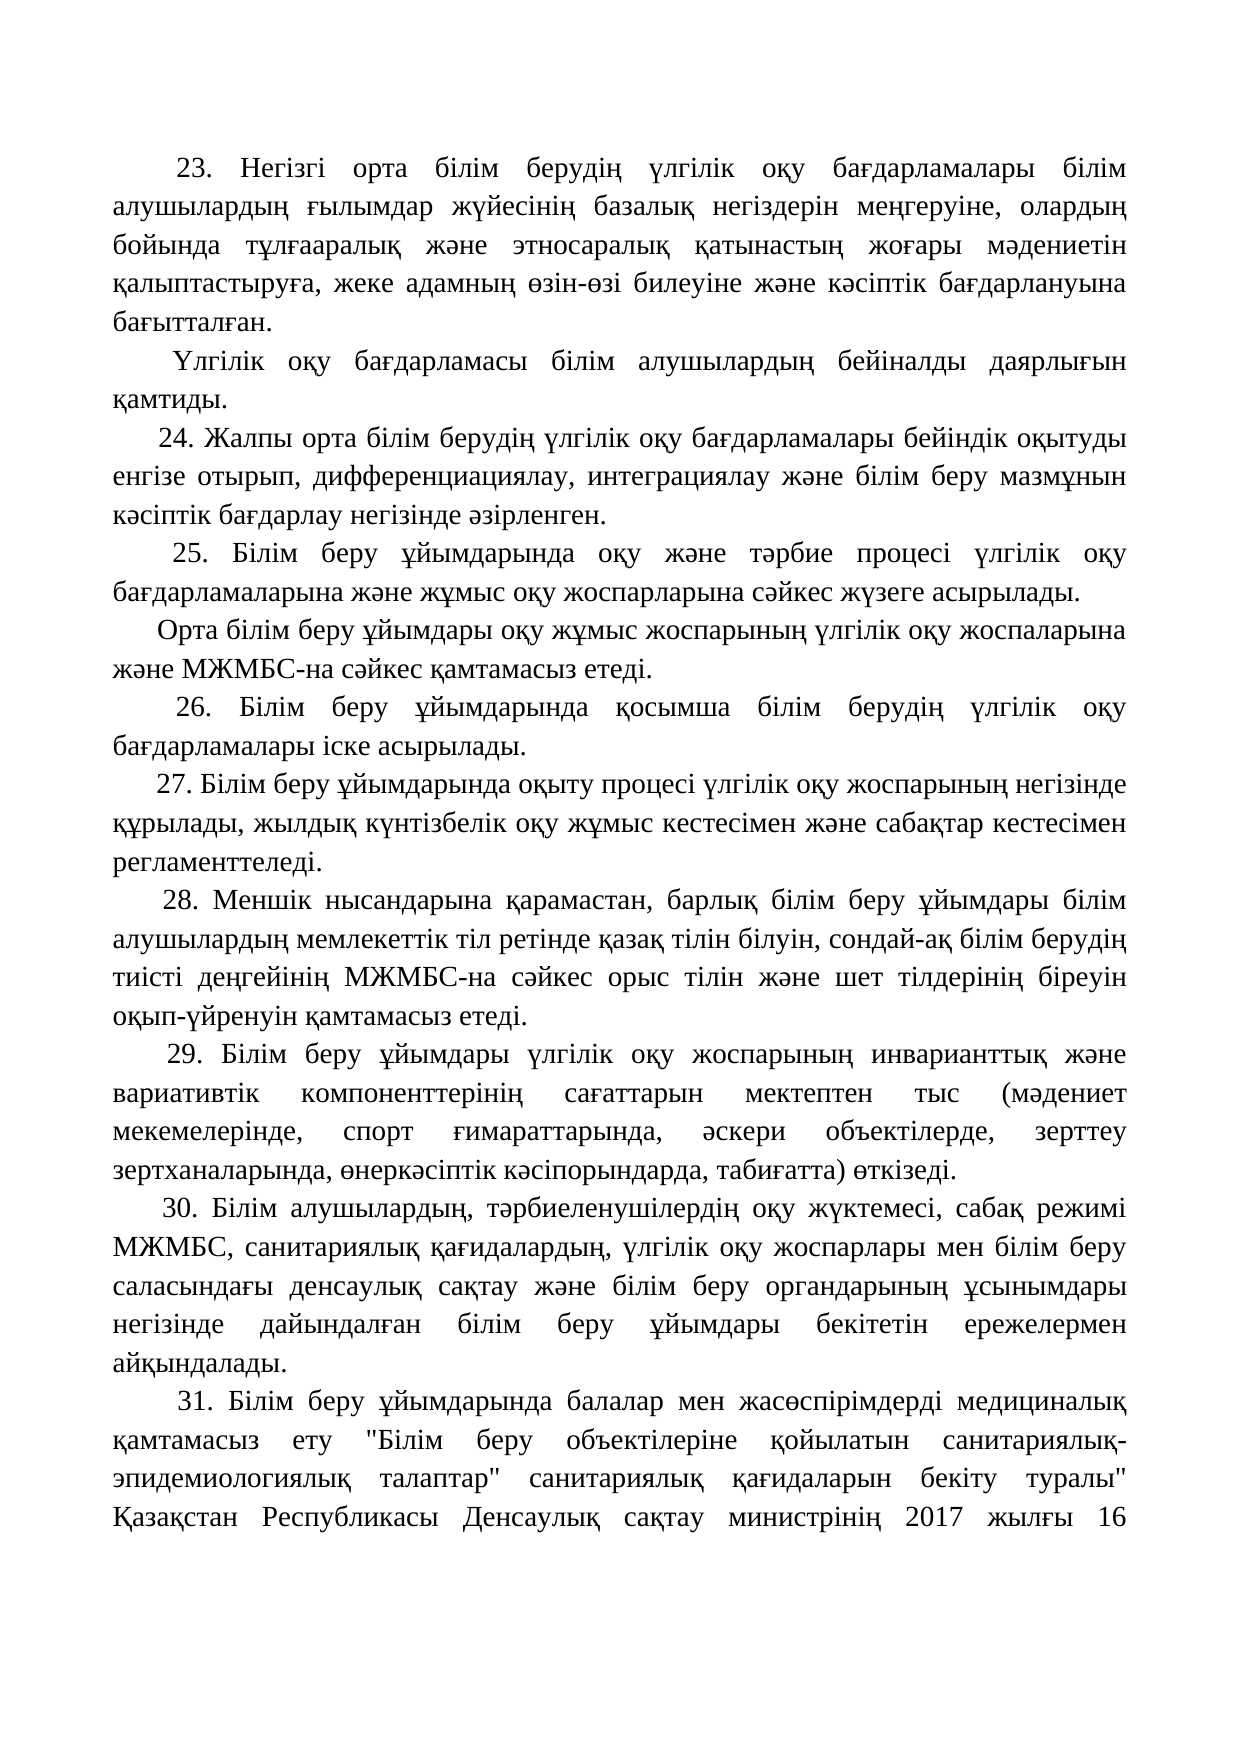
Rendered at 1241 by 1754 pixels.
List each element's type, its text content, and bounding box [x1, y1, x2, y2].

text 28. Меншік нысандарына қарамастан, барлық білім беру ұйымдары білім алушылардың мемлекеттік тіл ретінде қазақ тілін білуін, сондай-ақ білім берудің тиісті деңгейінің МЖМБС-на сәйкес орыс тілін және шет тілдерінің біреуін оқып-үйренуін қамтамасыз етеді. [112, 882, 1128, 1031]
text Үлгілік оқу бағдарламасы білім алушылардың бейіналды даярлығын қамтиды. [112, 343, 1128, 415]
text 30. Білім алушылардың, тәрбиеленушілердің оқу жүктемесі, сабақ режимі МЖМБС, санитариялық қағидалардың, үлгілік оқу жоспарлары мен білім беру саласындағы денсаулық сақтау және білім беру органдарының ұсынымдары негізінде дайындалған білім беру ұйымдары бекітетін ережелермен айқындалады. [112, 1191, 1128, 1378]
text 25. Білім беру ұйымдарында оқу және тәрбие процесі үлгілік оқу бағдарламаларына және жұмыс оқу жоспарларына сәйкес жүзеге асырылады. [112, 535, 1128, 607]
text Орта білім беру ұйымдары оқу жұмыс жоспарының үлгілік оқу жоспаларына және МЖМБС-на сәйкес қамтамасыз етеді. [112, 612, 1128, 684]
text 24. Жалпы орта білім берудің үлгілік оқу бағдарламалары бейіндік оқытуды енгізе отырып, дифференциациялау, интеграциялау және білім беру мазмұнын кәсіптік бағдарлау негізінде әзірленген. [112, 420, 1128, 530]
text 23. Негізгі орта білім берудің үлгілік оқу бағдарламалары білім алушылардың ғылымдар жүйесінің базалық негіздерін меңгеруіне, олардың бойында тұлғааралық және этносаралық қатынастың жоғары мәдениетін қалыптастыруға, жеке адамның өзін-өзі билеуіне және кәсіптік бағдарлануына бағытталған. [112, 150, 1128, 338]
text 29. Білім беру ұйымдары үлгілік оқу жоспарының инварианттық және вариативтік компоненттерінің сағаттарын мектептен тыс (мәдениет мекемелерінде, спорт ғимараттарында, әскери объектілерде, зерттеу зертханаларында, өнеркәсіптік кәсіпорындарда, табиғатта) өткізеді. [112, 1036, 1128, 1186]
text 26. Білім беру ұйымдарында қосымша білім берудің үлгілік оқу бағдарламалары іске асырылады. [112, 689, 1128, 762]
text 27. Білім беру ұйымдарында оқыту процесі үлгілік оқу жоспарының негізінде құрылады, жылдық күнтізбелік оқу жұмыс кестесімен және сабақтар кестесімен регламенттеледі. [112, 767, 1128, 877]
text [112, 1383, 1128, 1532]
